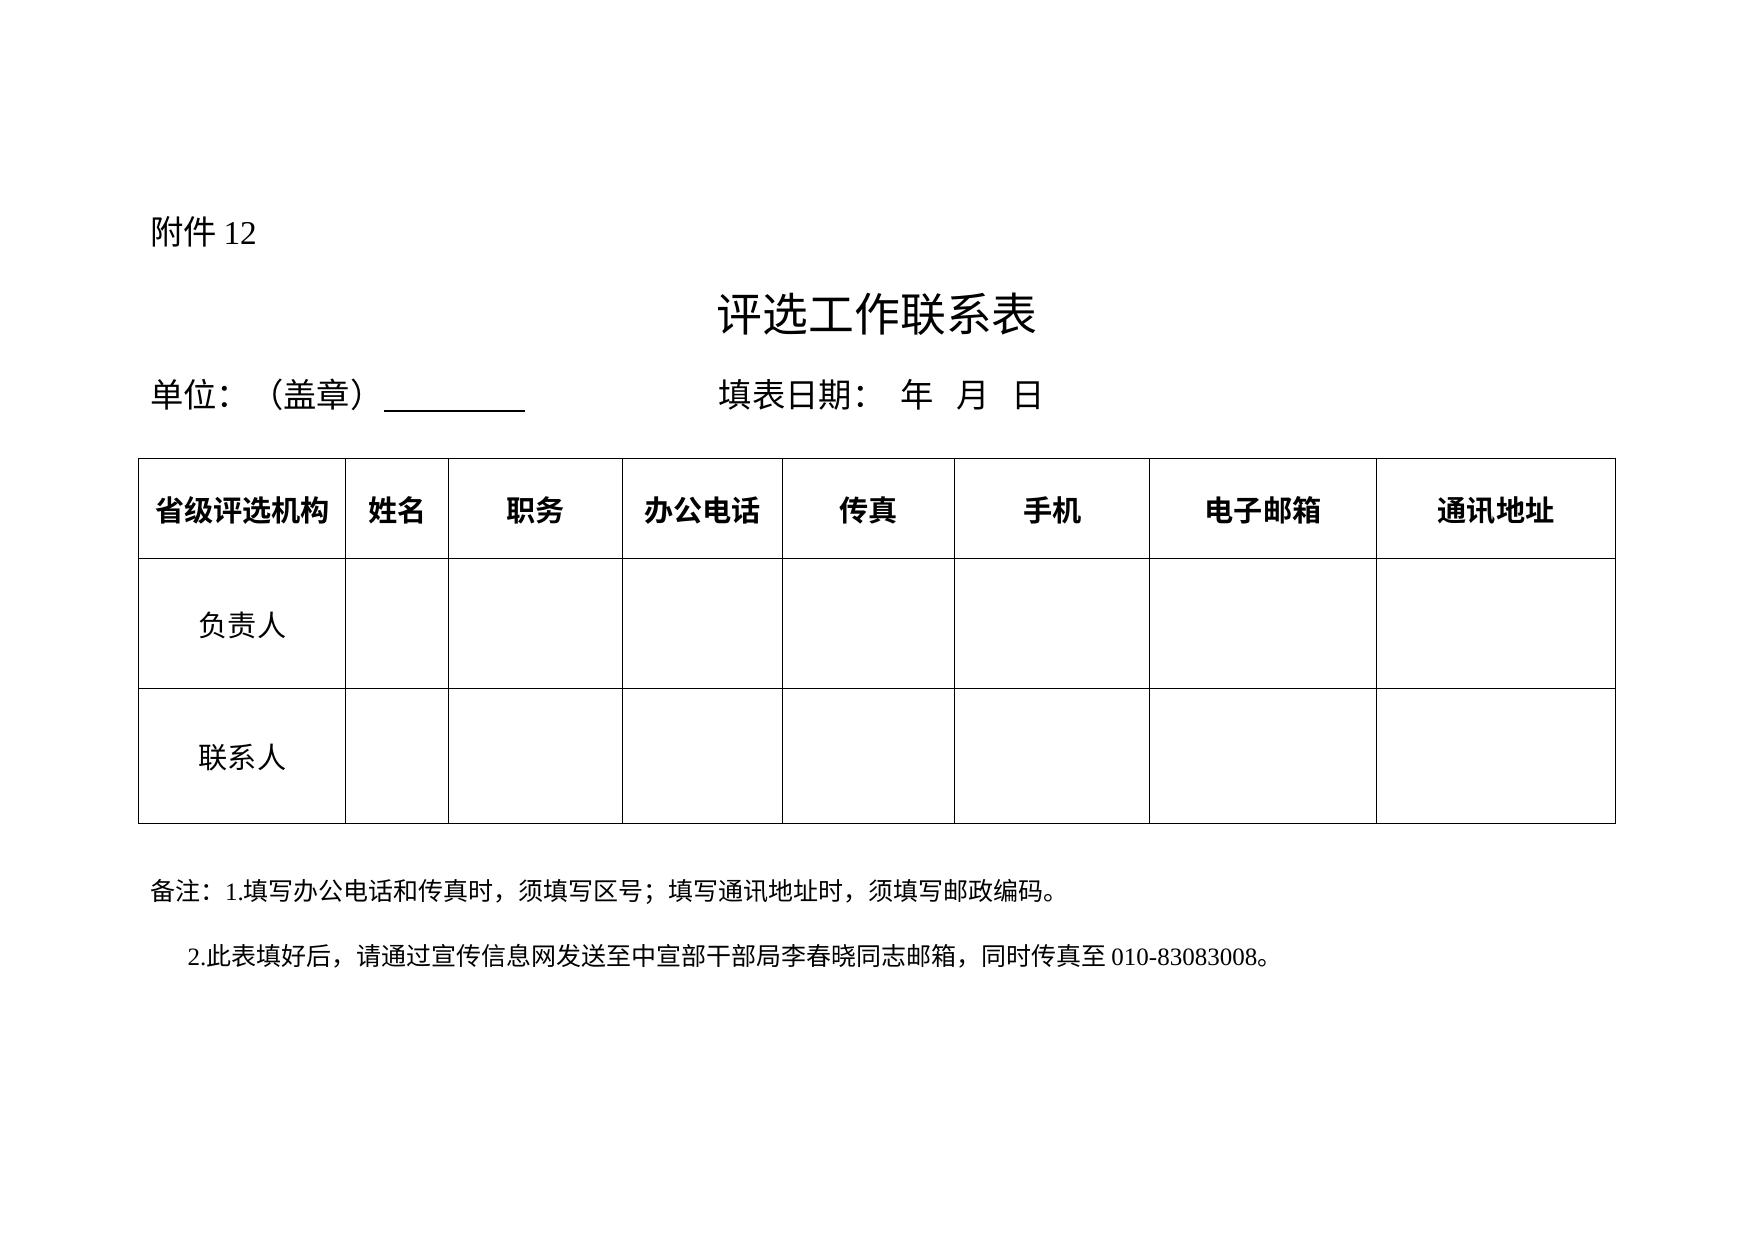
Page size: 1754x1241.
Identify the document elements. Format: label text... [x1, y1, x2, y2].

table_cell [449, 689, 622, 823]
table_header 电子邮箱 [1150, 459, 1376, 558]
table_cell [1150, 559, 1376, 688]
table_header 传真 [783, 459, 954, 558]
table_cell [783, 689, 954, 823]
table_cell [346, 689, 448, 823]
table_cell [449, 559, 622, 688]
table_header 手机 [955, 459, 1149, 558]
table_cell [623, 559, 782, 688]
table_header 职务 [449, 459, 622, 558]
table_cell [955, 559, 1149, 688]
table_cell [623, 689, 782, 823]
table_cell [955, 689, 1149, 823]
text 备注：1.填写办公电话和传真时，须填写区号；填写通讯地址时，须填写邮政编码。 [150, 857, 1604, 922]
table_cell [1377, 559, 1615, 688]
table_cell [1150, 689, 1376, 823]
text 2.此表填好后，请通过宣传信息网发送至中宣部干部局李春晓同志邮箱，同时传真至010-83083008。 [150, 922, 1604, 987]
table_header 办公电话 [623, 459, 782, 558]
text 评选工作联系表 [150, 263, 1604, 360]
table_cell [346, 559, 448, 688]
table_cell 联系人 [139, 689, 345, 823]
table_cell [1377, 689, 1615, 823]
table_header 通讯地址 [1377, 459, 1615, 558]
table_cell [783, 559, 954, 688]
table_cell 负责人 [139, 559, 345, 688]
table_header 姓名 [346, 459, 448, 558]
text 附件12 [150, 198, 1604, 263]
table_header 省级评选机构 [139, 459, 345, 558]
text 单位：（盖章） 填表日期： 年 月 日 [150, 360, 1604, 425]
